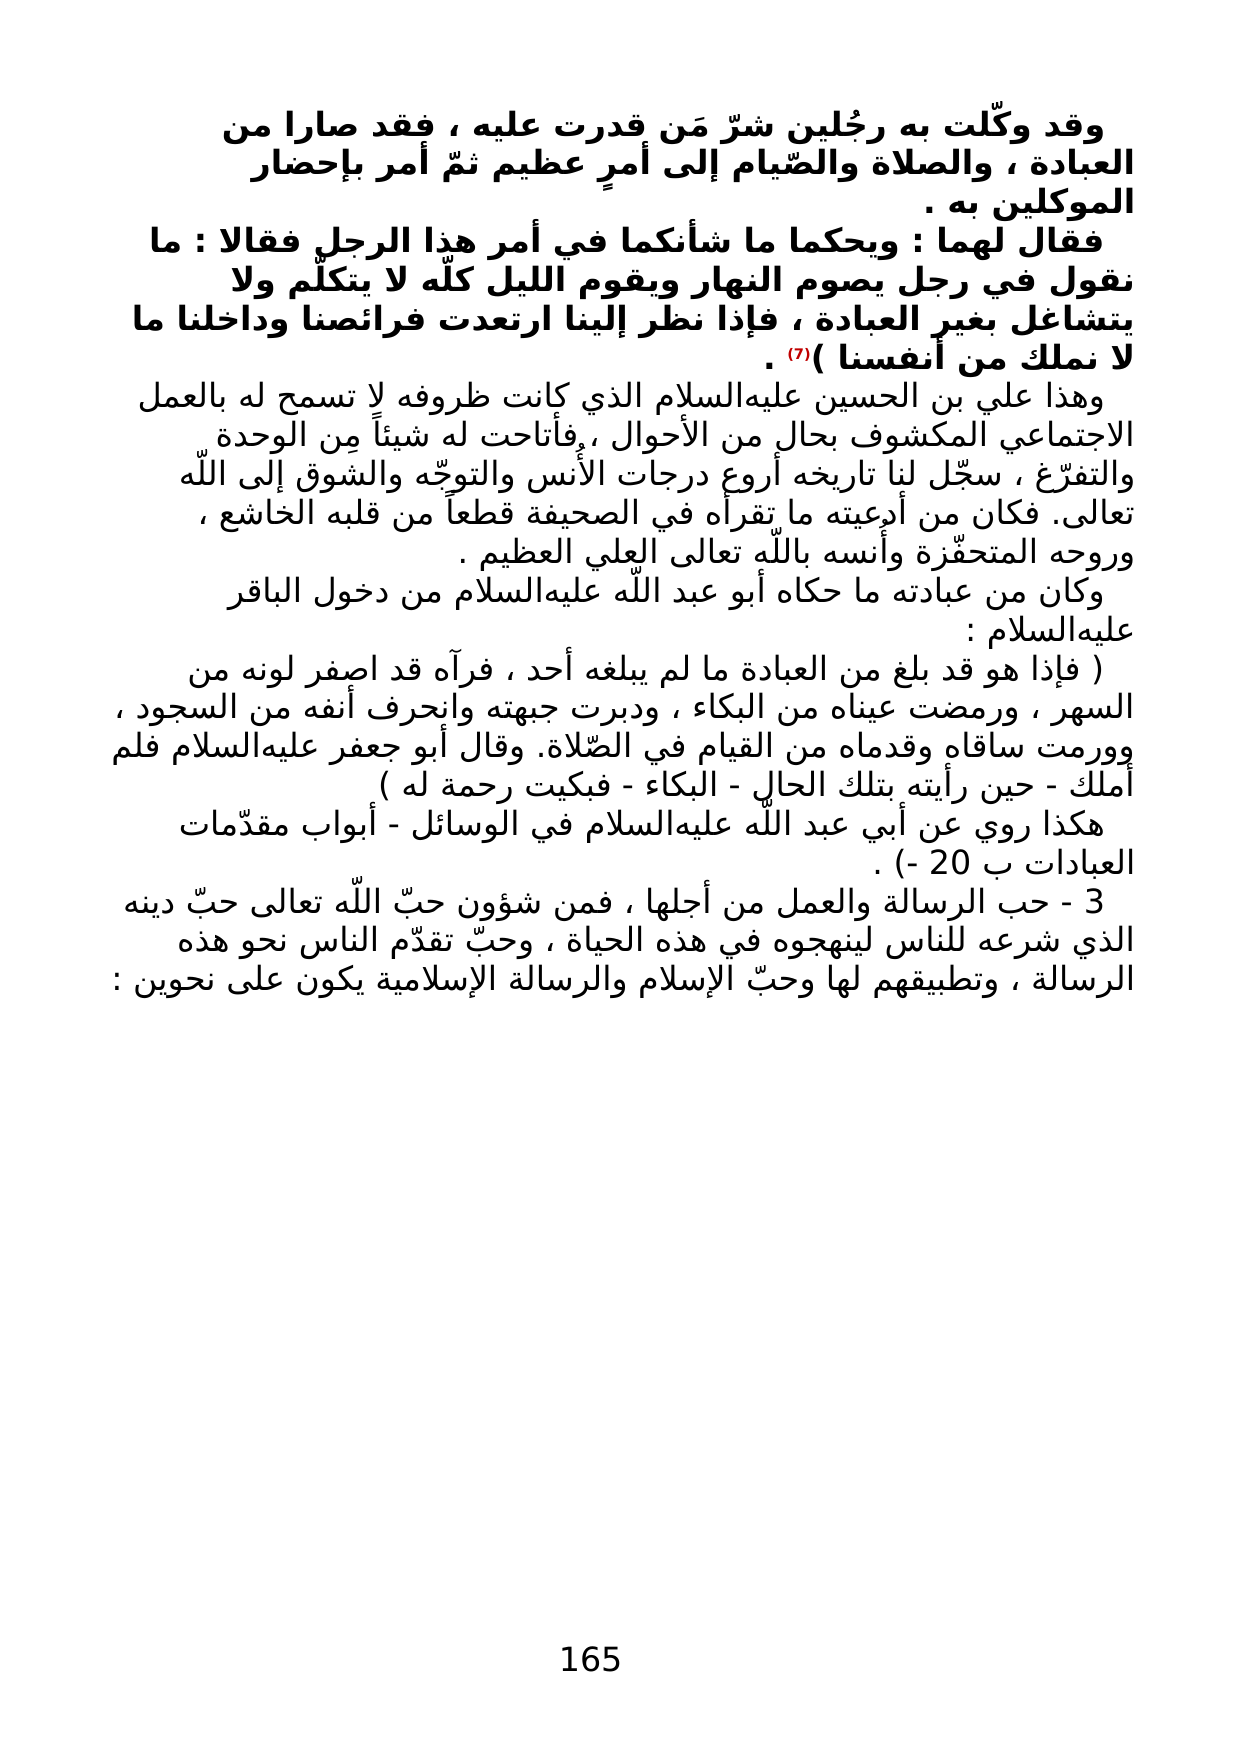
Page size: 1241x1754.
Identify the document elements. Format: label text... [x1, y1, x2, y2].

text وهذا علي بن الحسين عليه‌السلام الذي كانت ظروفه لا تسمح له بالعمل الاجتماعي المكشوف بحال من الأحوال ، فأتاحت له شيئاً مِن الوحدة والتفرّغ ، سجّل لنا تاريخه أروع درجات الأُنس والتوجّه والشوق إلى اللّه تعالى. فكان من أدعيته ما تقرأه في الصحيفة قطعاً من قلبه الخاشع ، وروحه المتحفّزة وأُنسه باللّه تعالى العلي العظيم . [105, 377, 1135, 571]
text 3 - حب الرسالة والعمل من أجلها ، فمن شؤون حبّ اللّه تعالى حبّ دينه الذي شرعه للناس لينهجوه في هذه الحياة ، وحبّ تقدّم الناس نحو هذه الرسالة ، وتطبيقهم لها وحبّ الإسلام والرسالة الإسلامية يكون على نحوين : [105, 882, 1135, 999]
text وقد وكّلت به رجُلين شرّ مَن قدرت عليه ، فقد صارا من العبادة ، والصلاة والصّيام إلى أمرٍ عظيم ثمّ أمر بإحضار الموكلين به . [105, 105, 1135, 222]
text هكذا روي عن أبي عبد اللّه عليه‌السلام في الوسائل - أبواب مقدّمات العبادات ب 20 -) . [105, 804, 1135, 882]
text وكان من عبادته ما حكاه أبو عبد اللّه عليه‌السلام من دخول الباقر عليه‌السلام : [105, 571, 1135, 649]
text ( فإذا هو قد بلغ من العبادة ما لم يبلغه أحد ، فرآه قد اصفر لونه من السهر ، ورمضت عيناه من البكاء ، ودبرت جبهته وانحرف أنفه من السجود ، وورمت ساقاه وقدماه من القيام في الصّلاة. وقال أبو جعفر عليه‌السلام فلم أملك - حين رأيته بتلك الحال - البكاء - فبكيت رحمة له ) [105, 649, 1135, 804]
text فقال لهما : ويحكما ما شأنكما في أمر هذا الرجل فقالا : ما نقول في رجل يصوم النهار ويقوم الليل كلّه لا يتكلّم ولا يتشاغل بغير العبادة ، فإذا نظر إلينا ارتعدت فرائصنا وداخلنا ما لا نملك من أنفسنا )(7) . [105, 222, 1135, 377]
